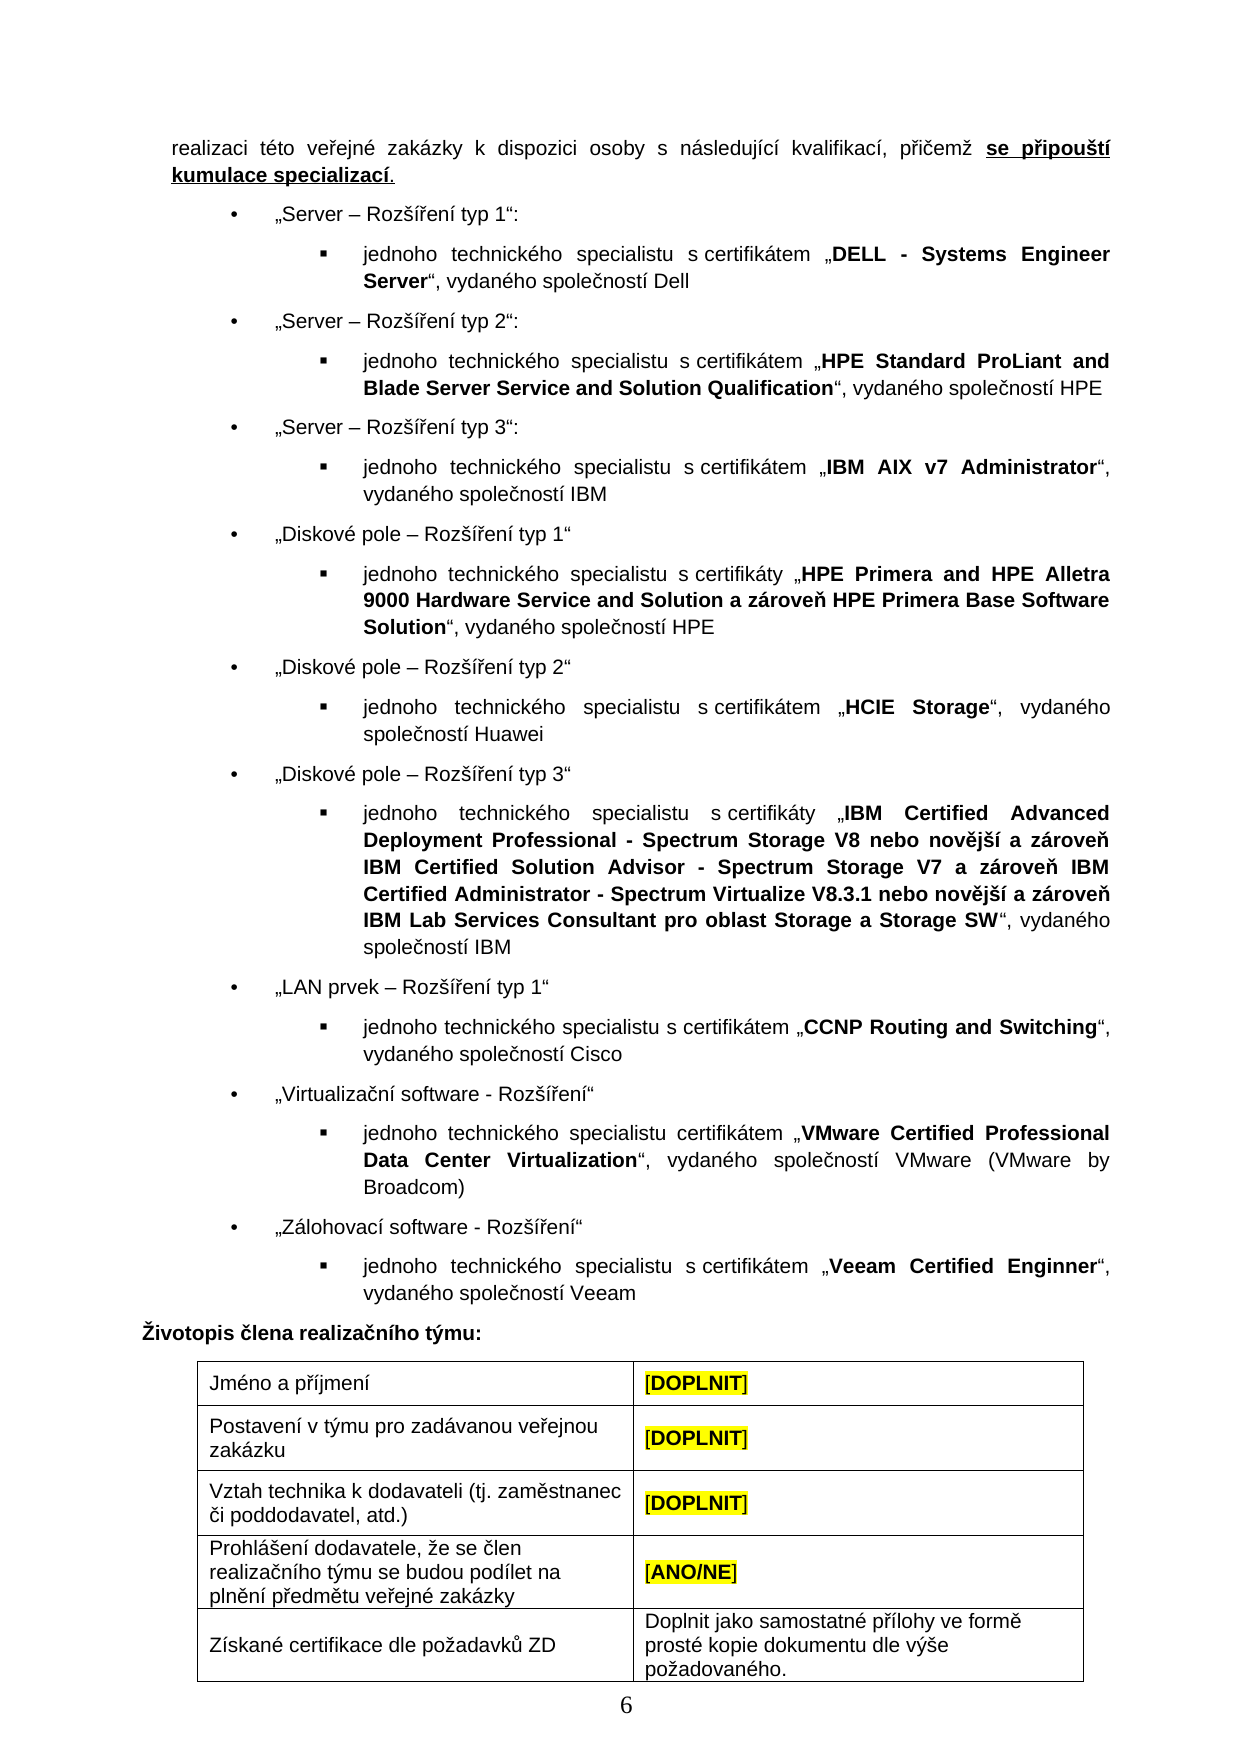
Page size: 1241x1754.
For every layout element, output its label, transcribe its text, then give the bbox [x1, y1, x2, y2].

list „LAN prvek – Rozšíření typ 1“ [230, 975, 1110, 999]
list jednoho technického specialistu s certifikátem „CCNP Routing and Switching“, vydaného společností Cisco [319, 1015, 1110, 1066]
list „Server – Rozšíření typ 3“: [230, 415, 1110, 439]
table_cell Získané certifikace dle požadavků ZD [198, 1609, 633, 1681]
list jednoho technického specialistu s certifikáty „IBM Certified Advanced Deployment Professional - Spectrum Storage V8 nebo novější a zároveň IBM Certified Solution Advisor - Spectrum Storage V7 a zároveň IBM Certified Administrator - Spectrum Virtualize V8.3.1 nebo novější a zároveň IBM Lab Services Consultant pro oblast Storage a Storage SW“, vydaného společností IBM [319, 801, 1110, 959]
list jednoho technického specialistu s certifikáty „HPE Primera and HPE Alletra 9000 Hardware Service and Solution a zároveň HPE Primera Base Software Solution“, vydaného společností HPE [319, 561, 1110, 639]
table_cell Postavení v týmu pro zadávanou veřejnou zakázku [198, 1406, 633, 1470]
table_cell Vztah technika k dodavateli (tj. zaměstnanec či poddodavatel, atd.) [198, 1471, 633, 1535]
table_header Jméno a příjmení [198, 1362, 633, 1405]
table_cell [DOPLNIT] [634, 1406, 1083, 1470]
list „Server – Rozšíření typ 2“: [230, 309, 1110, 333]
list „Zálohovací software - Rozšíření“ [230, 1214, 1110, 1238]
list „Diskové pole – Rozšíření typ 2“ [230, 655, 1110, 679]
list jednoho technického specialistu certifikátem „VMware Certified Professional Data Center Virtualization“, vydaného společností VMware (VMware by Broadcom) [319, 1121, 1110, 1199]
list jednoho technického specialistu s certifikátem „HCIE Storage“, vydaného společností Huawei [319, 695, 1110, 746]
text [171, 136, 1110, 186]
list jednoho technického specialistu s certifikátem „IBM AIX v7 Administrator“, vydaného společností IBM [319, 455, 1110, 506]
list jednoho technického specialistu s certifikátem „HPE Standard ProLiant and Blade Server Service and Solution Qualification“, vydaného společností HPE [319, 348, 1110, 399]
table_cell [DOPLNIT] [634, 1471, 1083, 1535]
list jednoho technického specialistu s certifikátem „Veeam Certified Enginner“, vydaného společností Veeam [319, 1254, 1110, 1305]
list „Diskové pole – Rozšíření typ 3“ [230, 761, 1110, 785]
table_header [DOPLNIT] [634, 1362, 1083, 1405]
table_cell Prohlášení dodavatele, že se člen realizačního týmu se budou podílet na plnění předmětu veřejné zakázky [198, 1536, 633, 1608]
list „Server – Rozšíření typ 1“: [230, 202, 1110, 226]
list jednoho technického specialistu s certifikátem „DELL - Systems Engineer Server“, vydaného společností Dell [319, 242, 1110, 293]
table_cell Doplnit jako samostatné přílohy ve formě prosté kopie dokumentu dle výše požadovaného. [634, 1609, 1083, 1681]
list „Virtualizační software - Rozšíření“ [230, 1081, 1110, 1105]
table_cell [ANO/NE] [634, 1536, 1083, 1608]
text Životopis člena realizačního týmu: [142, 1321, 1110, 1345]
list „Diskové pole – Rozšíření typ 1“ [230, 522, 1110, 546]
